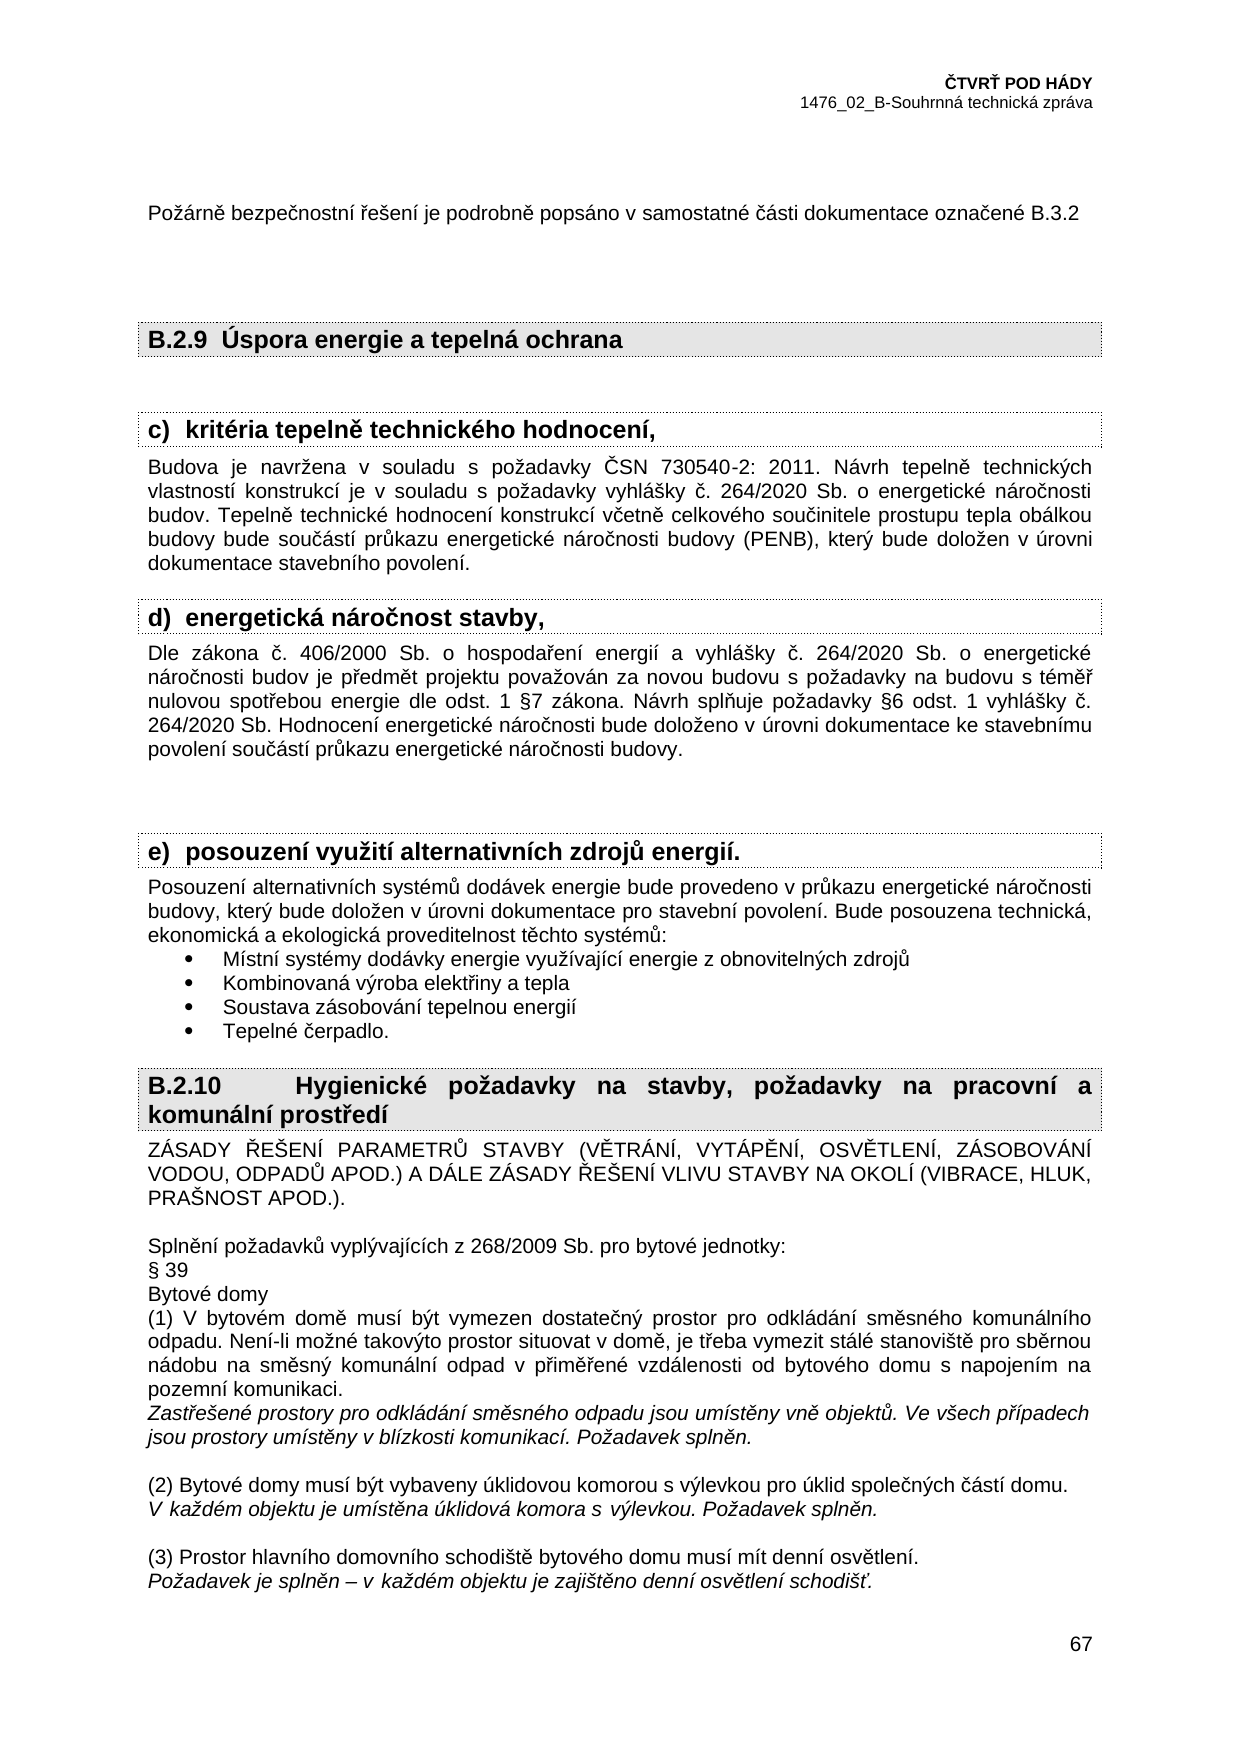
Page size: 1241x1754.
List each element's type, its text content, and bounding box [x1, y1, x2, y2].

subtitle kritéria tepelně technického hodnocení, [138, 412, 1102, 447]
text Splnění požadavků vyplývajících z 268/2009 Sb. pro bytové jednotky: [148, 1233, 1093, 1257]
text Požadavek je splněn – v každém objektu je zajištěno denní osvětlení schodišť. [148, 1569, 1093, 1593]
text Bytové domy [148, 1281, 1093, 1305]
text Požárně bezpečnostní řešení je podrobně popsáno v samostatné části dokumentace označené B.3.2 [148, 201, 1093, 225]
text V každém objektu je umístěna úklidová komora s výlevkou. Požadavek splněn. [148, 1497, 1093, 1521]
subtitle posouzení využití alternativních zdrojů energií. [138, 833, 1102, 868]
text ZÁSADY ŘEŠENÍ PARAMETRŮ STAVBY (VĚTRÁNÍ, VYTÁPĚNÍ, OSVĚTLENÍ, ZÁSOBOVÁNÍ VODOU, ODPADŮ APOD.) A DÁLE ZÁSADY ŘEŠENÍ VLIVU STAVBY NA OKOLÍ (VIBRACE, HLUK, PRAŠNOST APOD.). [148, 1138, 1093, 1209]
text (2) Bytové domy musí být vybaveny úklidovou komorou s výlevkou pro úklid společných částí domu. [148, 1473, 1093, 1497]
text Budova je navržena v souladu s požadavky ČSN 730540‐2: 2011. Návrh tepelně technických vlastností konstrukcí je v souladu s požadavky vyhlášky č. 264/2020 Sb. o energetické náročnosti budov. Tepelně technické hodnocení konstrukcí včetně celkového součinitele prostupu tepla obálkou budovy bude součástí průkazu energetické náročnosti budovy (PENB), který bude doložen v úrovni dokumentace stavebního povolení. [148, 453, 1093, 574]
text § 39 [148, 1257, 1093, 1281]
subtitle B.2.10 Hygienické požadavky na stavby, požadavky na pracovní a komunální prostředí [138, 1068, 1102, 1131]
subtitle B.2.9 Úspora energie a tepelná ochrana [138, 322, 1102, 357]
list Kombinovaná výroba elektřiny a tepla [185, 971, 1093, 994]
subtitle energetická náročnost stavby, [138, 599, 1102, 634]
text Posouzení alternativních systémů dodávek energie bude provedeno v průkazu energetické náročnosti budovy, který bude doložen v úrovni dokumentace pro stavební povolení. Bude posouzena technická, ekonomická a ekologická proveditelnost těchto systémů: [148, 874, 1093, 946]
text Dle zákona č. 406/2000 Sb. o hospodaření energií a vyhlášky č. 264/2020 Sb. o energetické náročnosti budov je předmět projektu považován za novou budovu s požadavky na budovu s téměř nulovou spotřebou energie dle odst. 1 §7 zákona. Návrh splňuje požadavky §6 odst. 1 vyhlášky č. 264/2020 Sb. Hodnocení energetické náročnosti bude doloženo v úrovni dokumentace ke stavebnímu povolení součástí průkazu energetické náročnosti budovy. [148, 641, 1093, 760]
list Soustava zásobování tepelnou energií [185, 994, 1093, 1019]
text (1) V bytovém domě musí být vymezen dostatečný prostor pro odkládání směsného komunálního odpadu. Není-li možné takovýto prostor situovat v domě, je třeba vymezit stálé stanoviště pro sběrnou nádobu na směsný komunální odpad v přiměřené vzdálenosti od bytového domu s napojením na pozemní komunikaci. [148, 1305, 1093, 1401]
text (3) Prostor hlavního domovního schodiště bytového domu musí mít denní osvětlení. [148, 1545, 1093, 1569]
text Zastřešené prostory pro odkládání směsného odpadu jsou umístěny vně objektů. Ve všech případech jsou prostory umístěny v blízkosti komunikací. Požadavek splněn. [148, 1401, 1093, 1449]
list Tepelné čerpadlo. [185, 1019, 1093, 1043]
list Místní systémy dodávky energie využívající energie z obnovitelných zdrojů [185, 946, 1093, 971]
